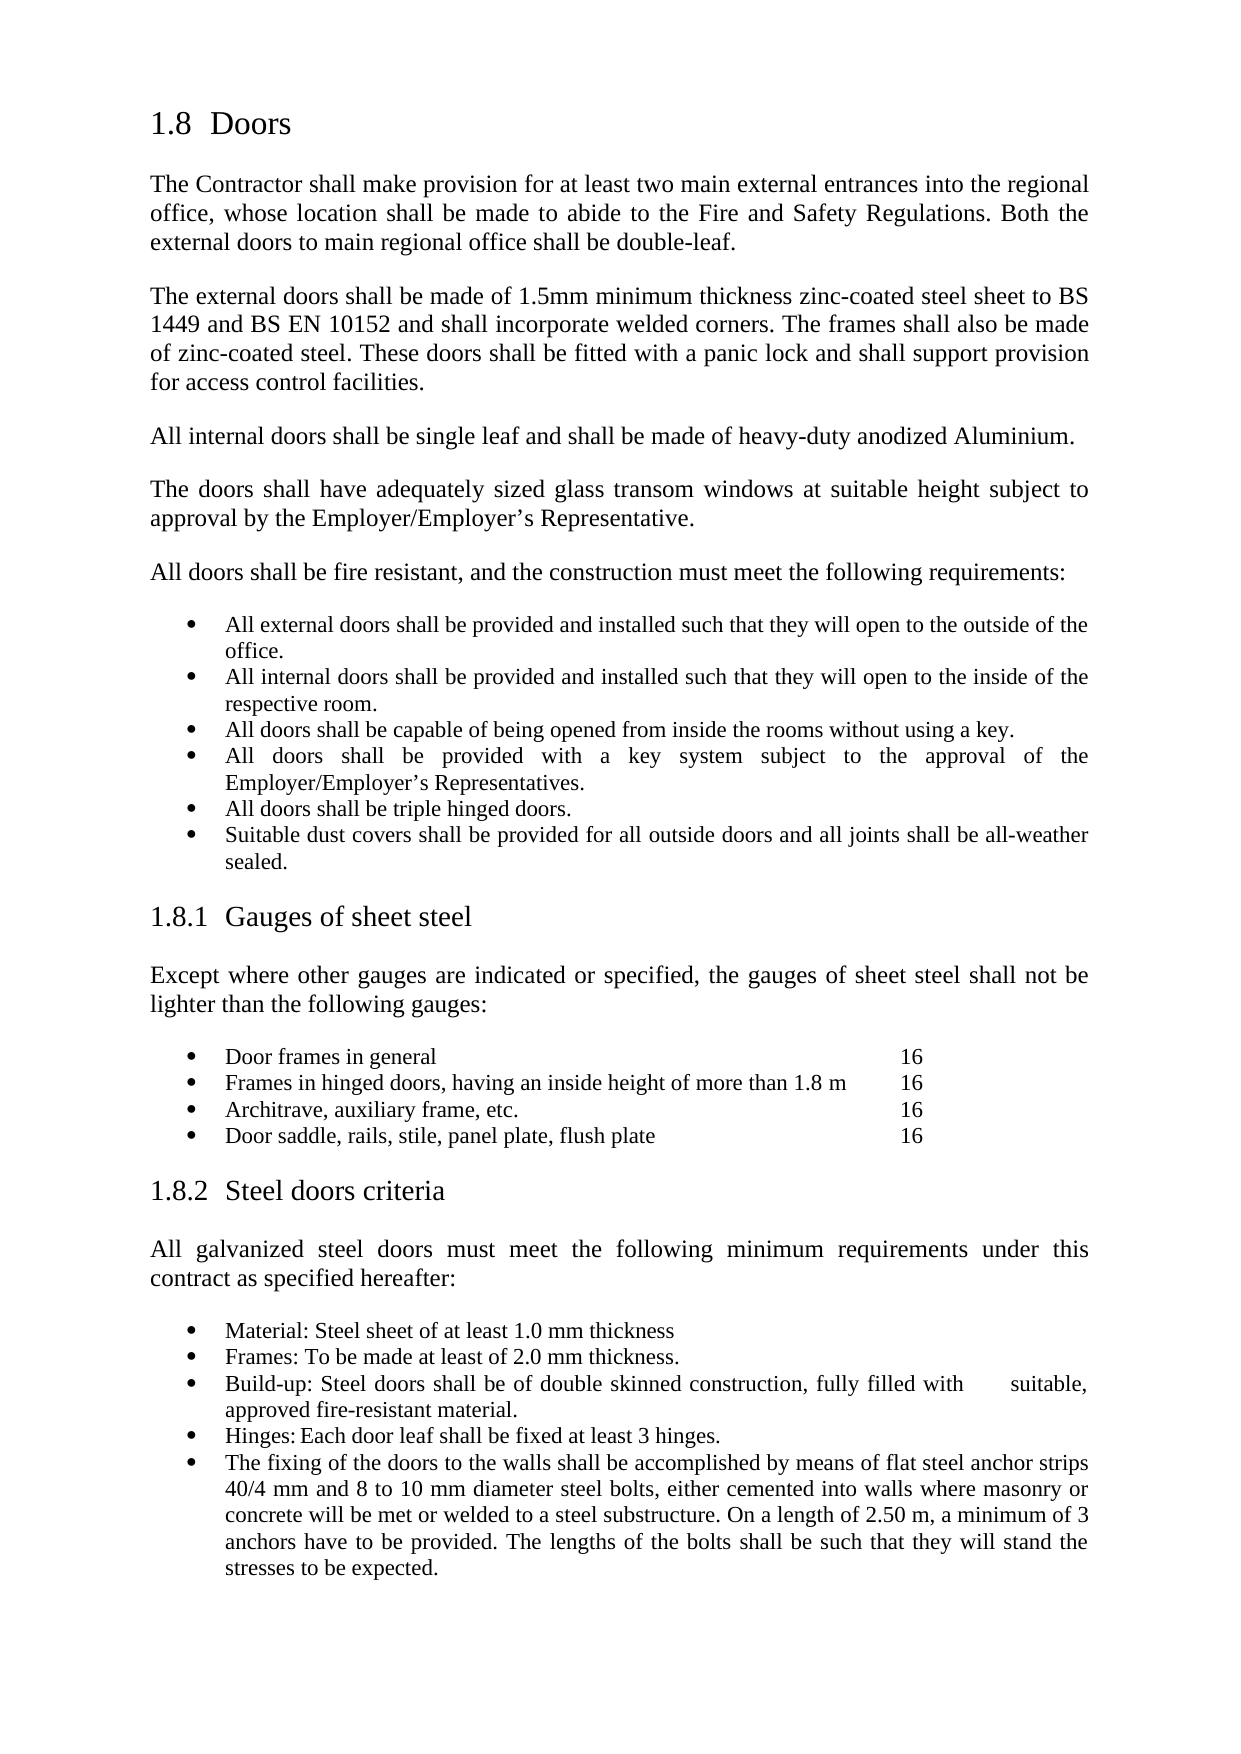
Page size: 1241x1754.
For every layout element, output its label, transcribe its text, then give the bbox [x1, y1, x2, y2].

text All internal doors shall be single leaf and shall be made of heavy-duty anodized Aluminium. [150, 421, 1090, 449]
text All galvanized steel doors must meet the following minimum requirements under this contract as specified hereafter: [150, 1234, 1090, 1292]
text All doors shall be fire resistant, and the construction must meet the following requirements: [150, 557, 1090, 586]
text The external doors shall be made of 1.5mm minimum thickness zinc-coated steel sheet to BS 1449 and BS EN 10152 and shall incorporate welded corners. The frames shall also be made of zinc-coated steel. These doors shall be fitted with a panic lock and shall support provision for access control facilities. [150, 281, 1090, 396]
text The Contractor shall make provision for at least two main external entrances into the regional office, whose location shall be made to abide to the Fire and Safety Regulations. Both the external doors to main regional office shall be double-leaf. [150, 169, 1090, 256]
list All doors shall be provided with a key system subject to the approval of the Employer/Employer’s Representatives. [187, 742, 1090, 795]
list Frames: To be made at least of 2.0 mm thickness. [187, 1343, 1090, 1370]
list Build-up: Steel doors shall be of double skinned construction, fully filled with suitable, approved fire-resistant material. [187, 1370, 1090, 1422]
list Material: Steel sheet of at least 1.0 mm thickness [187, 1317, 1090, 1343]
list Architrave, auxiliary frame, etc. 16 [187, 1096, 1090, 1122]
list Frames in hinged doors, having an inside height of more than 1.8 m 16 [187, 1069, 1090, 1096]
subtitle Doors [150, 103, 1090, 141]
list Suitable dust covers shall be provided for all outside doors and all joints shall be all-weather sealed. [187, 822, 1090, 874]
subtitle Gauges of sheet steel [150, 899, 1090, 933]
list All external doors shall be provided and installed such that they will open to the outside of the office. [187, 611, 1090, 663]
subtitle Steel doors criteria [150, 1173, 1090, 1207]
list Door saddle, rails, stile, panel plate, flush plate 16 [187, 1122, 1090, 1148]
text Except where other gauges are indicated or specified, the gauges of sheet steel shall not be lighter than the following gauges: [150, 960, 1090, 1018]
list Door frames in general 16 [187, 1043, 1090, 1069]
list All doors shall be triple hinged doors. [187, 795, 1090, 822]
list The fixing of the doors to the walls shall be accomplished by means of flat steel anchor strips 40/4 mm and 8 to 10 mm diameter steel bolts, either cemented into walls where masonry or concrete will be met or welded to a steel substructure. On a length of 2.50 m, a minimum of 3 anchors have to be provided. The lengths of the bolts shall be such that they will stand the stresses to be expected. [187, 1449, 1090, 1581]
list All internal doors shall be provided and installed such that they will open to the inside of the respective room. [187, 663, 1090, 716]
text The doors shall have adequately sized glass transom windows at suitable height subject to approval by the Employer/Employer’s Representative. [150, 474, 1090, 532]
list Hinges: Each door leaf shall be fixed at least 3 hinges. [187, 1422, 1090, 1449]
list All doors shall be capable of being opened from inside the rooms without using a key. [187, 716, 1090, 742]
